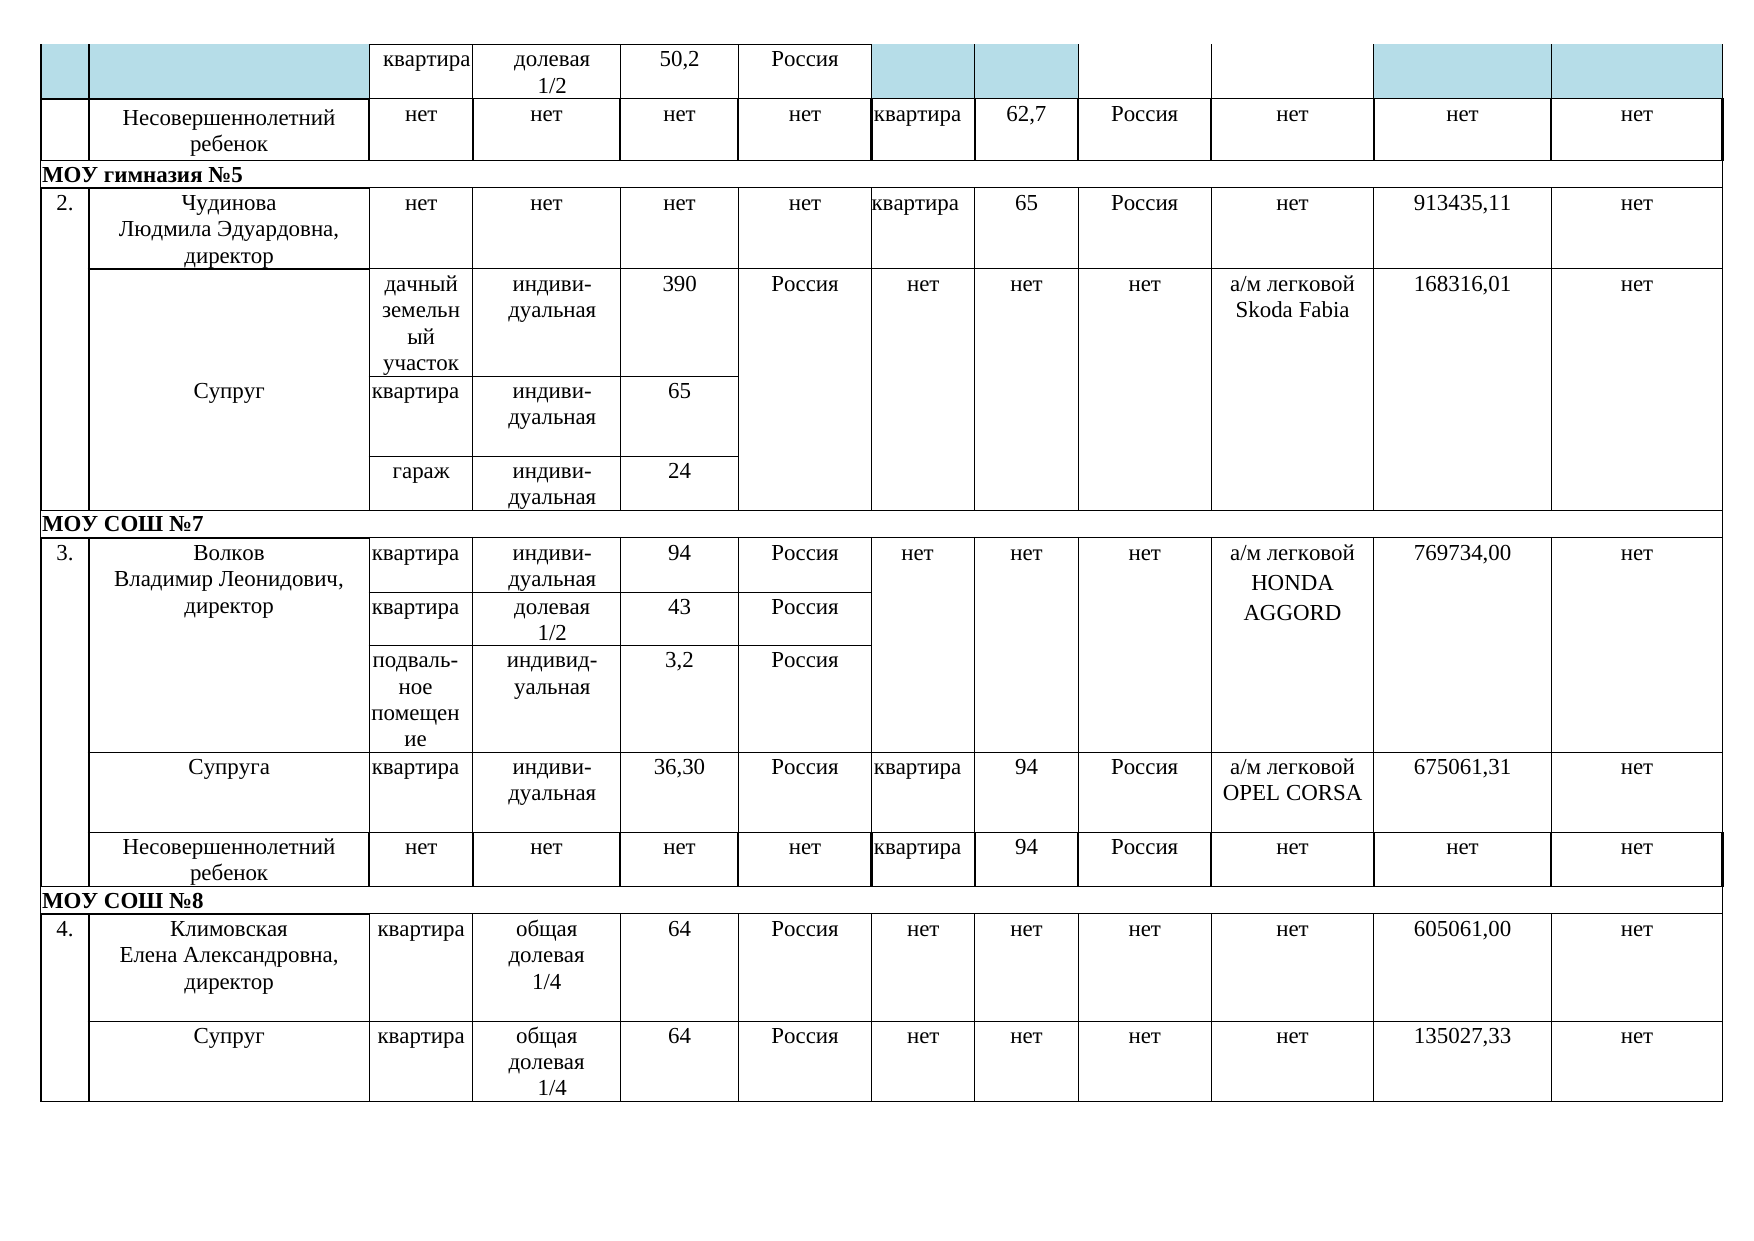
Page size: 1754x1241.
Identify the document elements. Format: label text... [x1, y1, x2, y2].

table_cell Россия [739, 753, 871, 832]
table_cell Несовершеннолетний ребенок [90, 100, 368, 159]
table_cell 769734,00 [1374, 538, 1551, 752]
table_cell Россия [1079, 753, 1211, 832]
table_cell МОУ гимназия №5 [41, 161, 1722, 187]
table_cell общая долевая 1/4 [473, 914, 620, 1021]
table_cell нет [975, 914, 1078, 1021]
table_cell индиви-дуальная [473, 538, 620, 592]
table_cell 913435,11 [1374, 188, 1551, 268]
table_cell 24 [621, 457, 738, 509]
table_cell 605061,00 [1374, 914, 1551, 1021]
table_cell 94 [976, 833, 1077, 886]
table_cell нет [1552, 269, 1722, 509]
table_cell Россия [1079, 99, 1210, 159]
table_cell нет [370, 833, 472, 886]
table_cell квартира [370, 45, 472, 98]
table_cell 2. [42, 189, 88, 509]
table_cell квартира [370, 377, 472, 456]
table_cell нет [474, 833, 619, 886]
table_cell нет [473, 188, 620, 268]
table_cell нет [872, 269, 974, 509]
table_cell нет [621, 833, 737, 886]
table_cell Cупруга [90, 753, 369, 832]
table_cell индиви- дуальная [473, 269, 620, 376]
table_cell а/м легковой Skoda Fabia [1212, 269, 1373, 509]
table_cell 168316,01 [1374, 269, 1551, 509]
table_cell индиви-дуальная [473, 377, 620, 456]
table_cell нет [1079, 538, 1211, 752]
table_cell общая долевая 1/4 [473, 1022, 620, 1101]
table_cell 4. [42, 915, 88, 1101]
table_cell нет [1375, 99, 1550, 159]
table_cell индиви-дуальная [473, 753, 620, 832]
table_cell нет [1212, 99, 1373, 159]
table_cell индиви-дуальная [473, 457, 620, 509]
table_cell нет [1375, 833, 1550, 886]
table_cell нет [1552, 833, 1721, 886]
table_cell нет [1079, 1022, 1211, 1101]
table_cell Чудинова Людмила Эдуардовна, директор [90, 189, 369, 268]
table_cell [42, 100, 88, 159]
table_cell 390 [621, 269, 738, 376]
table_cell нет [872, 1022, 974, 1101]
table_cell Волков Владимир Леонидович, директор [90, 539, 369, 752]
table_cell нет [370, 99, 472, 159]
table_cell квартира [873, 833, 974, 886]
table_cell Россия [1079, 188, 1211, 268]
table_cell Климовская Елена Александровна, директор [90, 915, 369, 1021]
table_cell нет [872, 914, 974, 1021]
table_cell 62,7 [976, 99, 1077, 159]
table_cell квартира [370, 538, 472, 592]
table_cell 675061,31 [1374, 753, 1551, 832]
table_cell нет [370, 188, 472, 268]
table_cell Россия [739, 593, 871, 645]
table_cell а/м легковой HONDA AGGORD [1212, 538, 1373, 752]
table_cell нет [975, 1022, 1078, 1101]
table_cell нет [621, 188, 738, 268]
table_cell квартира [370, 753, 472, 832]
table_cell Несовершеннолетний ребенок [90, 833, 368, 886]
table_cell квартира [370, 914, 472, 1021]
table_cell дачныйземельный участок [370, 269, 472, 376]
table_cell нет [1552, 1022, 1722, 1101]
table_cell Супруг [90, 1022, 369, 1101]
table_cell нет [1552, 99, 1721, 159]
table_cell нет [975, 538, 1078, 752]
table_cell Россия [739, 269, 871, 509]
table_cell нет [1552, 538, 1722, 752]
table_cell квартира [872, 188, 974, 268]
table_cell 3. [42, 539, 88, 886]
table_cell МОУ СОШ №7 [41, 511, 1722, 537]
table_cell квартира [872, 753, 974, 832]
table_cell нет [1212, 833, 1373, 886]
table_cell 50,2 [621, 45, 738, 98]
table_cell 36,30 [621, 753, 738, 832]
table_cell нет [474, 99, 619, 159]
table_cell 64 [621, 1022, 738, 1101]
table_cell нет [739, 99, 870, 159]
table_cell а/м легковой OPEL CORSA [1212, 753, 1373, 832]
table_cell гараж [370, 457, 472, 509]
table_cell Супруг [90, 270, 369, 509]
table_cell нет [739, 188, 871, 268]
table_cell нет [1212, 914, 1373, 1021]
table_cell Россия [739, 538, 871, 592]
table_cell 3,2 [621, 646, 738, 752]
table_cell подваль-ное помещение [370, 646, 472, 752]
table_cell Россия [739, 914, 871, 1021]
table_cell нет [1079, 914, 1211, 1021]
table_cell нет [1212, 1022, 1373, 1101]
table_cell 94 [621, 538, 738, 592]
table_cell нет [1552, 188, 1722, 268]
table_cell 94 [975, 753, 1078, 832]
table_cell Россия [739, 646, 871, 752]
table_cell 43 [621, 593, 738, 645]
table_cell 65 [975, 188, 1078, 268]
table_cell нет [621, 99, 737, 159]
table_cell нет [975, 269, 1078, 509]
table_cell индивид-уальная [473, 646, 620, 752]
table_cell нет [1079, 269, 1211, 509]
table_cell долевая 1/2 [473, 45, 620, 98]
table_cell нет [739, 833, 870, 886]
table_cell квартира [370, 593, 472, 645]
table_cell квартира [370, 1022, 472, 1101]
table_cell квартира [873, 99, 974, 159]
table_cell нет [1212, 188, 1373, 268]
table_cell нет [1552, 753, 1722, 832]
table_cell нет [872, 538, 974, 752]
table_cell Россия [1079, 833, 1210, 886]
table_cell МОУ СОШ №8 [41, 887, 1722, 913]
table_cell долевая 1/2 [473, 593, 620, 645]
table_cell Россия [739, 1022, 871, 1101]
table_cell нет [1552, 914, 1722, 1021]
table_cell 64 [621, 914, 738, 1021]
table_cell Россия [739, 45, 871, 98]
table_cell 135027,33 [1374, 1022, 1551, 1101]
table_cell 65 [621, 377, 738, 456]
